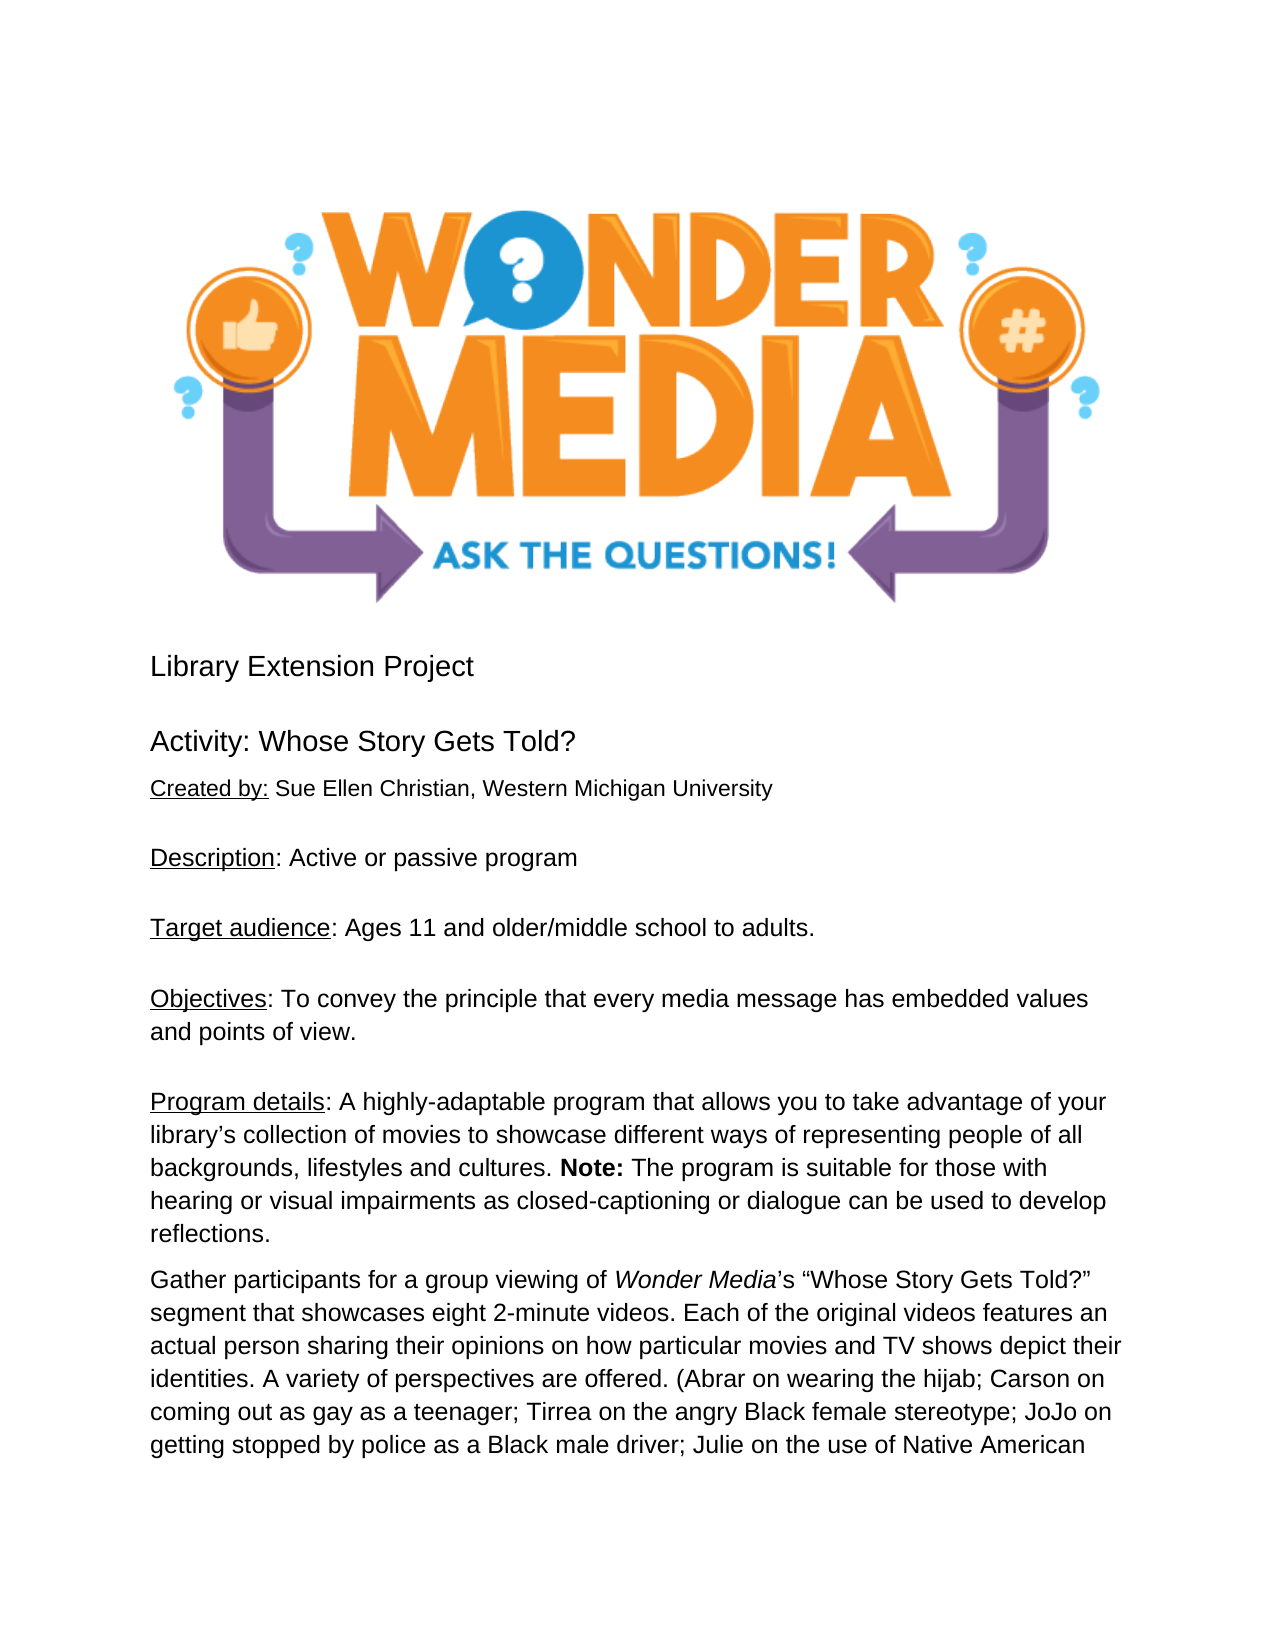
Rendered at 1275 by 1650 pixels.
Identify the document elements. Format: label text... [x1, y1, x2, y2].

subtitle Description: Active or passive program [150, 842, 1125, 871]
picture [150, 175, 1125, 624]
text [150, 1265, 1125, 1458]
subtitle Objectives: To convey the principle that every media message has embedded values and points of view. [150, 983, 1125, 1045]
subtitle Target audience: Ages 11 and older/middle school to adults. [150, 913, 1125, 942]
subtitle Library Extension Project [150, 648, 1125, 682]
text Created by: Sue Ellen Christian, Western Michigan University [150, 775, 1125, 801]
subtitle Program details: A highly-adaptable program that allows you to take advantage of your library’s collection of movies to showcase different ways of representing people of all backgrounds, lifestyles and cultures. Note: The program is suitable for those with hearing or visual impairments as closed-captioning or dialogue can be used to develop reflections. [150, 1087, 1125, 1248]
subtitle Activity: Whose Story Gets Told? [150, 724, 1125, 757]
